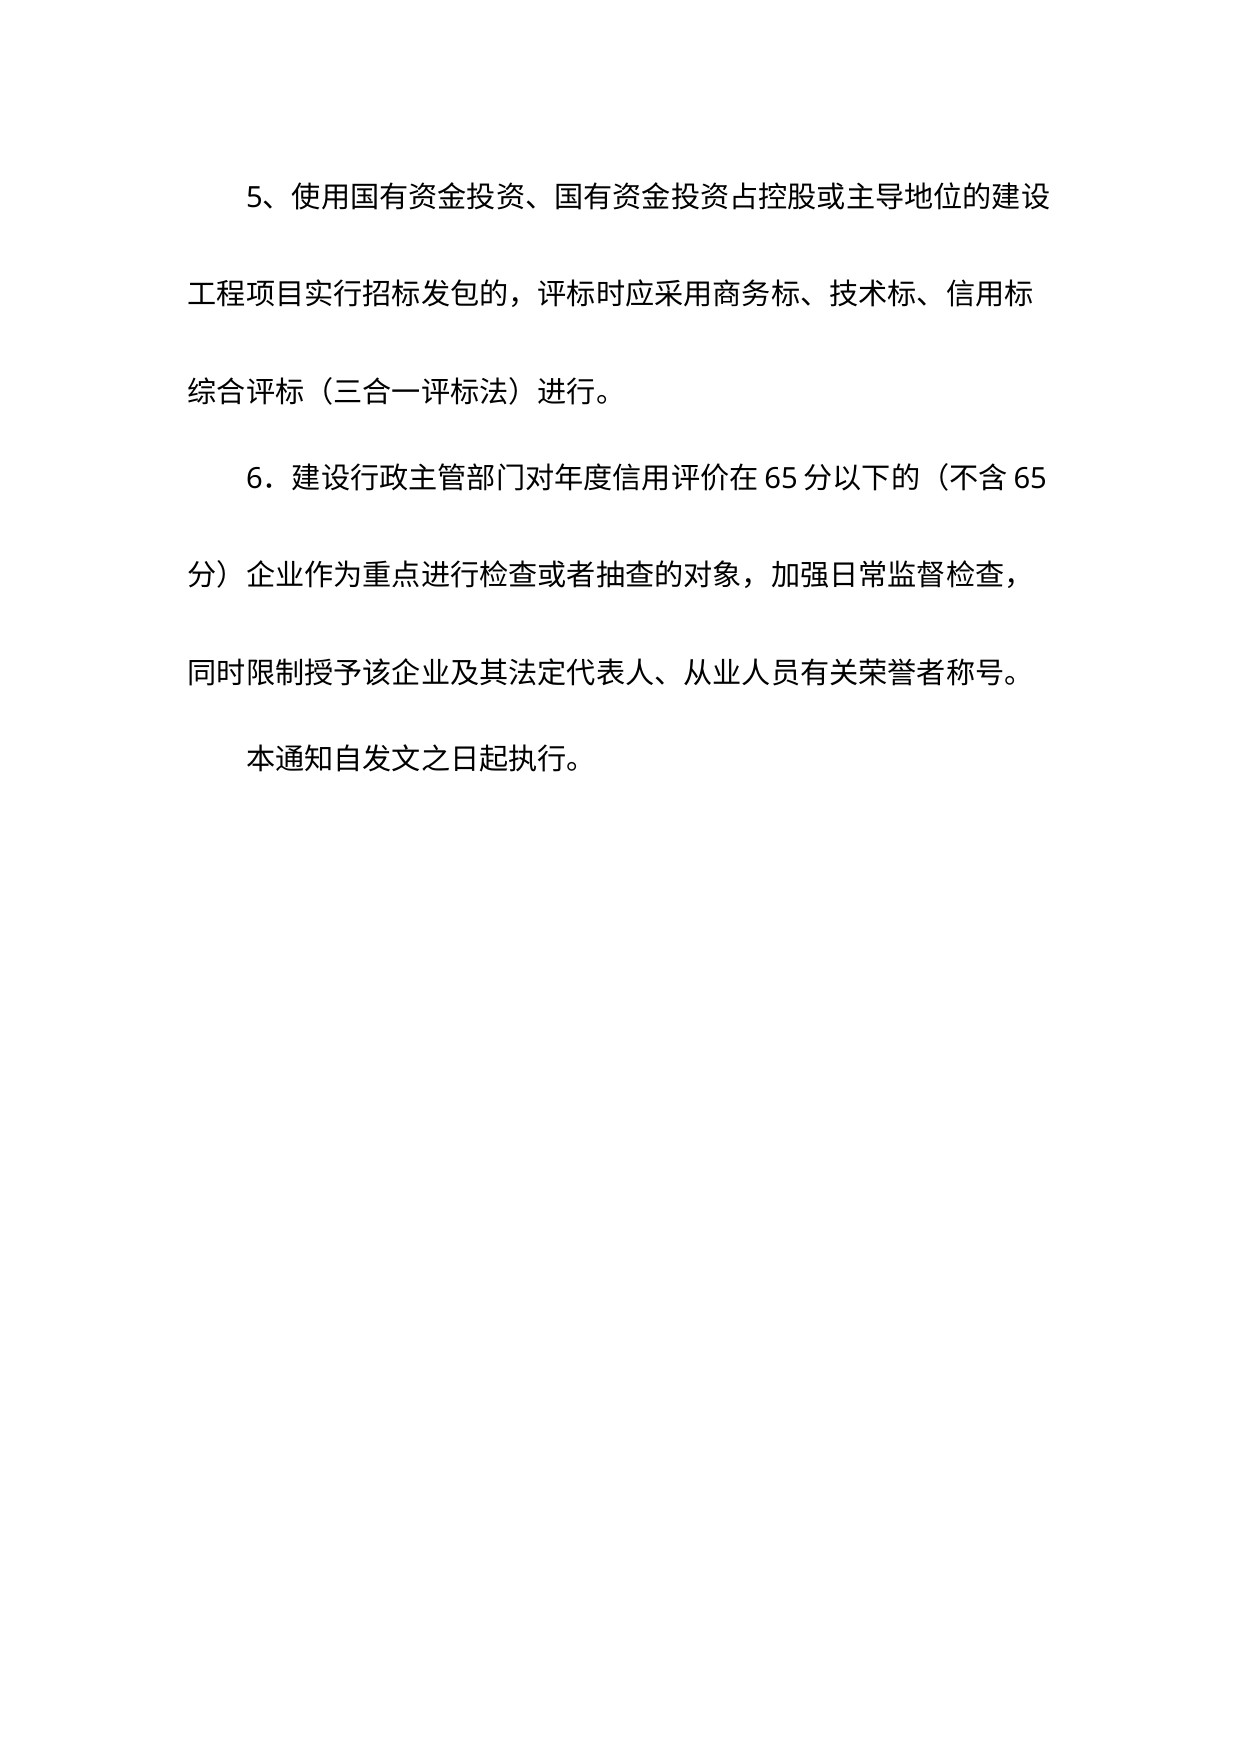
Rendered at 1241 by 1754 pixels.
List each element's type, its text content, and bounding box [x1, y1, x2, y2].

text 6．建设行政主管部门对年度信用评价在65分以下的（不含65分）企业作为重点进行检查或者抽查的对象，加强日常监督检查，同时限制授予该企业及其法定代表人、从业人员有关荣誉者称号。 [187, 443, 1053, 703]
text 本通知自发文之日起执行。 [187, 724, 1053, 789]
text 5、使用国有资金投资、国有资金投资占控股或主导地位的建设工程项目实行招标发包的，评标时应采用商务标、技术标、信用标综合评标（三合一评标法）进行。 [187, 162, 1053, 422]
